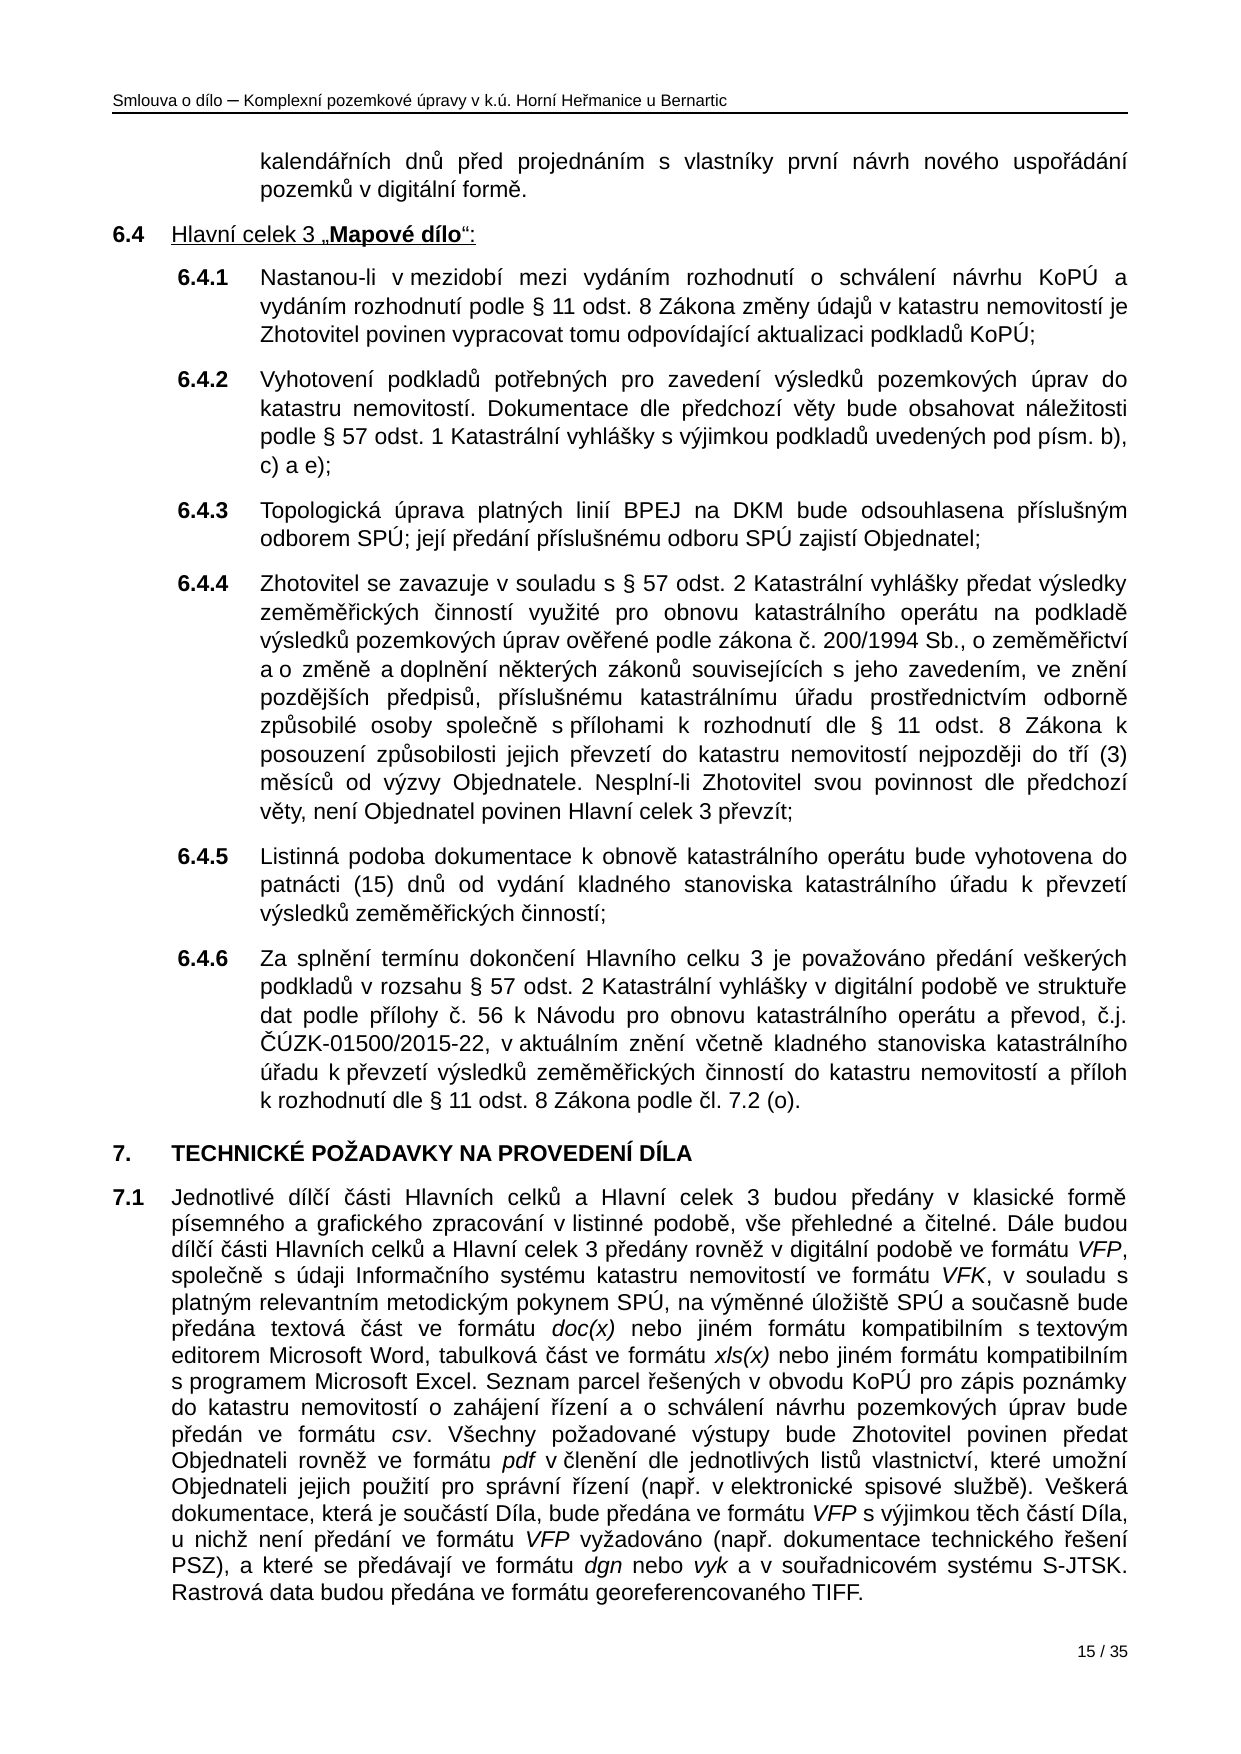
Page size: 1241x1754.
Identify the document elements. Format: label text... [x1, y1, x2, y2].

text Zhotovitel se zavazuje v souladu s § 57 odst. 2 Katastrální vyhlášky předat výsledky zeměměřických činností využité pro obnovu katastrálního operátu na podkladě výsledků pozemkových úprav ověřené podle zákona č. 200/1994 Sb., o zeměměřictví a o změně a doplnění některých zákonů souvisejících s jeho zavedením, ve znění pozdějších předpisů, příslušnému katastrálnímu úřadu prostřednictvím odborně způsobilé osoby společně s přílohami k rozhodnutí dle § 11 odst. 8 Zákona k posouzení způsobilosti jejich převzetí do katastru nemovitostí nejpozději do tří (3) měsíců od výzvy Objednatele. Nesplní-li Zhotovitel svou povinnost dle předchozí věty, není Objednatel povinen Hlavní celek 3 převzít; [177, 570, 1128, 824]
text Nastanou-li v mezidobí mezi vydáním rozhodnutí o schválení návrhu KoPÚ a vydáním rozhodnutí podle § 11 odst. 8 Zákona změny údajů v katastru nemovitostí je Zhotovitel povinen vypracovat tomu odpovídající aktualizaci podkladů KoPÚ; [177, 264, 1128, 347]
text Topologická úprava platných linií BPEJ na DKM bude odsouhlasena příslušným odborem SPÚ; její předání příslušnému odboru SPÚ zajistí Objednatel; [177, 497, 1128, 551]
text Technické požadavky na provedení díla [112, 1140, 1128, 1167]
text Listinná podoba dokumentace k obnově katastrálního operátu bude vyhotovena do patnácti (15) dnů od vydání kladného stanoviska katastrálního úřadu k převzetí výsledků zeměměřických činností; [177, 843, 1128, 926]
text Vyhotovení podkladů potřebných pro zavedení výsledků pozemkových úprav do katastru nemovitostí. Dokumentace dle předchozí věty bude obsahovat náležitosti podle § 57 odst. 1 Katastrální vyhlášky s výjimkou podkladů uvedených pod písm. b), c) a e); [177, 366, 1128, 478]
text Jednotlivé dílčí části Hlavních celků a Hlavní celek 3 budou předány v klasické formě písemného a grafického zpracování v listinné podobě, vše přehledné a čitelné. Dále budou dílčí části Hlavních celků a Hlavní celek 3 předány rovněž v digitální podobě ve formátu VFP, společně s údaji Informačního systému katastru nemovitostí ve formátu VFK, v souladu s platným relevantním metodickým pokynem SPÚ, na výměnné úložiště SPÚ a současně bude předána textová část ve formátu doc(x) nebo jiném formátu kompatibilním s textovým editorem Microsoft Word, tabulková část ve formátu xls(x) nebo jiném formátu kompatibilním s programem Microsoft Excel. Seznam parcel řešených v obvodu KoPÚ pro zápis poznámky do katastru nemovitostí o zahájení řízení a o schválení návrhu pozemkových úprav bude předán ve formátu csv. Všechny požadované výstupy bude Zhotovitel povinen předat Objednateli rovněž ve formátu pdf v členění dle jednotlivých listů vlastnictví, které umožní Objednateli jejich použití pro správní řízení (např. v elektronické spisové službě). Veškerá dokumentace, která je součástí Díla, bude předána ve formátu VFP s výjimkou těch částí Díla, u nichž není předání ve formátu VFP vyžadováno (např. dokumentace technického řešení PSZ), a které se předávají ve formátu dgn nebo vyk a v souřadnicovém systému S-JTSK. Rastrová data budou předána ve formátu georeferencovaného TIFF. [112, 1183, 1128, 1605]
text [177, 148, 1128, 202]
text Za splnění termínu dokončení Hlavního celku 3 je považováno předání veškerých podkladů v rozsahu § 57 odst. 2 Katastrální vyhlášky v digitální podobě ve struktuře dat podle přílohy č. 56 k Návodu pro obnovu katastrálního operátu a převod, č.j. ČÚZK-01500/2015-22, v aktuálním znění včetně kladného stanoviska katastrálního úřadu k převzetí výsledků zeměměřických činností do katastru nemovitostí a příloh k rozhodnutí dle § 11 odst. 8 Zákona podle čl. 7.2 (o). [177, 945, 1128, 1113]
text Hlavní celek 3 „Mapové dílo“: [112, 221, 1128, 248]
